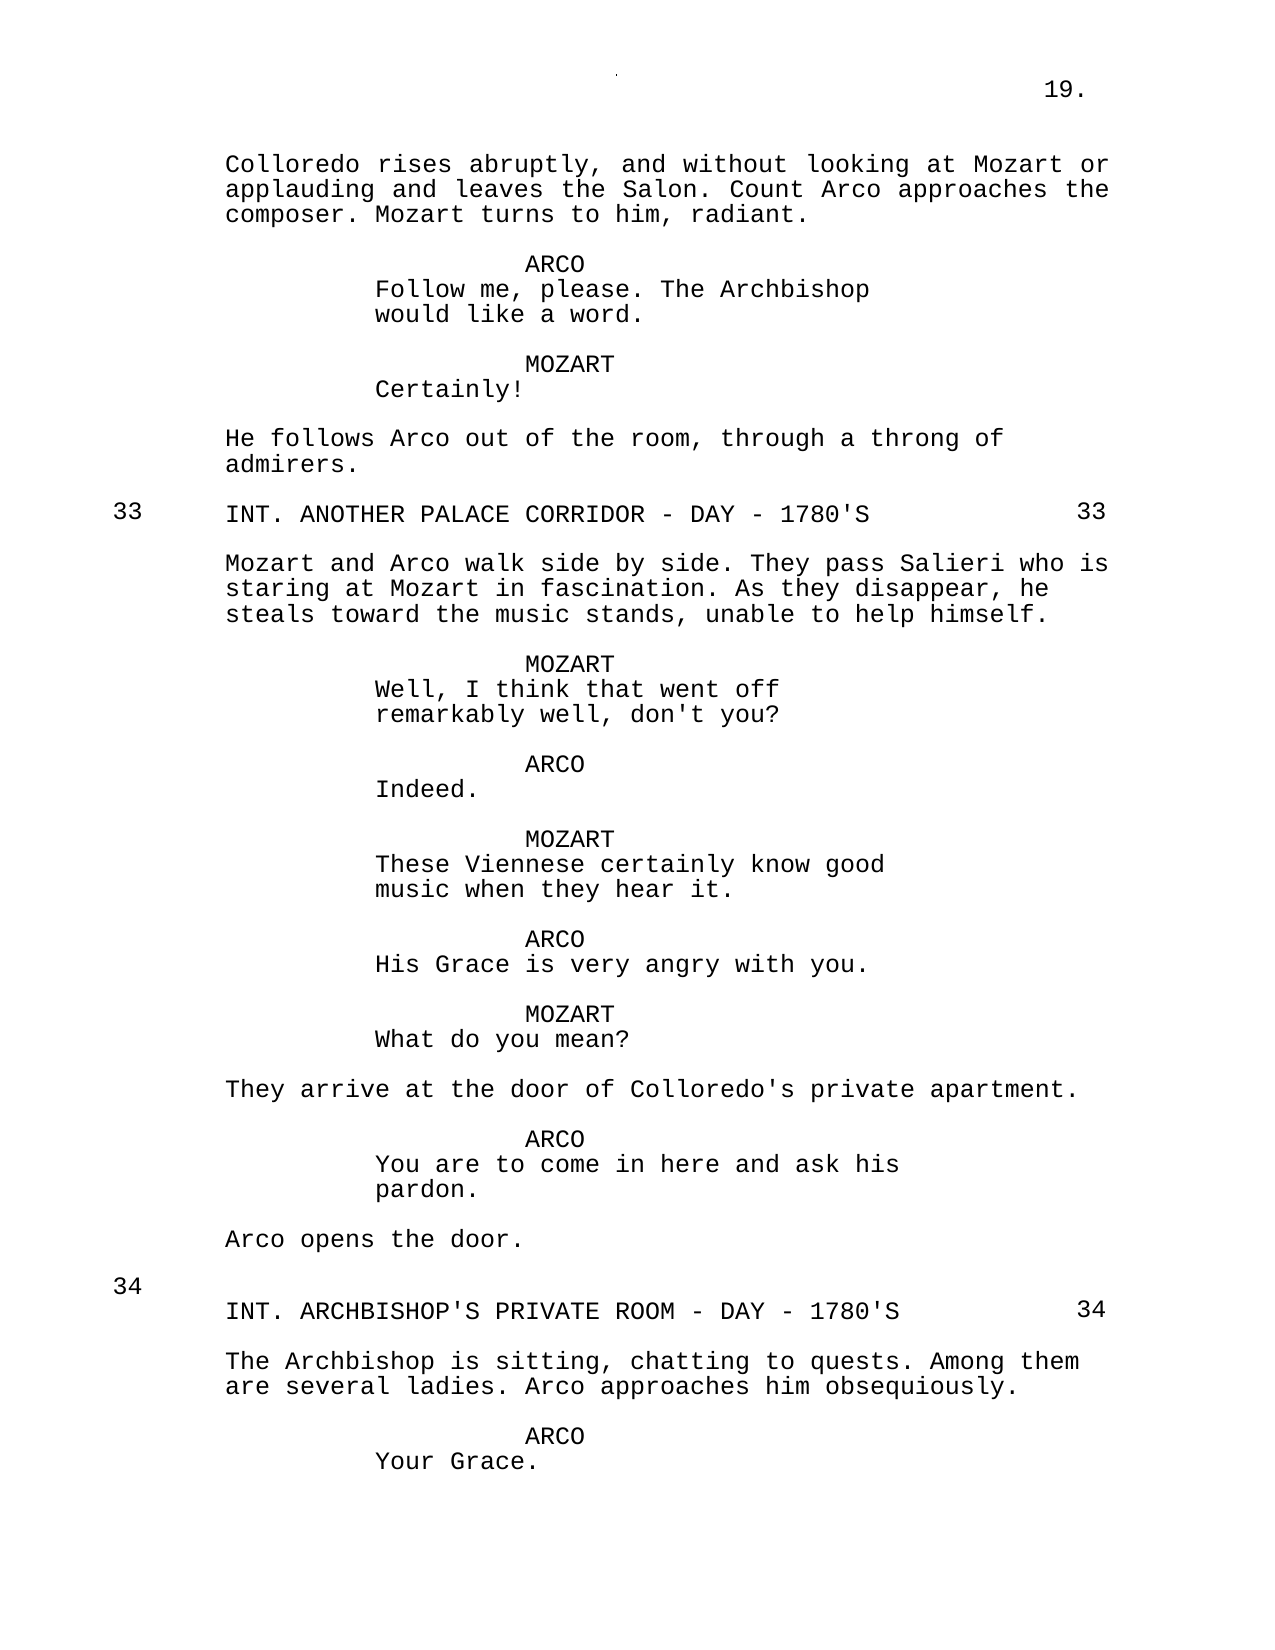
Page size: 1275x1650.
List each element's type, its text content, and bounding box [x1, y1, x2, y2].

text 33 [1076, 499, 1120, 525]
text Follow me, please. The Archbishop [375, 277, 1120, 302]
text You are to come in here and ask his [375, 1152, 1120, 1177]
text INT. ARCHBISHOP'S PRIVATE ROOM - DAY - 1780'S [225, 1299, 906, 1324]
text What do you mean? [375, 1027, 1120, 1052]
text Certainly! [375, 377, 1011, 402]
text remarkably well, don't you? [375, 702, 1120, 727]
text MOZART [525, 827, 1120, 852]
text Mozart and Arco walk side by side. They pass Salieri who is staring at Mozart in fascination. As they disappear, he steals toward the music stands, unable to help himself. [225, 552, 1120, 627]
text INT. ANOTHER PALACE CORRIDOR - DAY - 1780'S [225, 502, 1011, 527]
text ARCO [525, 1424, 1120, 1449]
text Colloredo rises abruptly, and without looking at Mozart or applauding and leaves the Salon. Count Arco approaches the composer. Mozart turns to him, radiant. [225, 152, 1110, 227]
text They arrive at the door of Colloredo's private apartment. [225, 1077, 1120, 1102]
text ARCO [525, 752, 1120, 777]
text His Grace is very angry with you. [375, 952, 1120, 977]
text Your Grace. [375, 1449, 1120, 1474]
text 34 [1076, 1297, 1120, 1322]
text Well, I think that went off [375, 677, 1120, 702]
text 34 [112, 1274, 149, 1300]
text Arco opens the door. [225, 1227, 1120, 1252]
text would like a word. [375, 302, 1120, 327]
text pardon. [375, 1177, 1120, 1202]
text MOZART [525, 352, 1011, 377]
text MOZART [525, 1002, 1120, 1027]
text music when they hear it. [375, 877, 1120, 902]
text ARCO [525, 927, 1120, 952]
text These Viennese certainly know good [375, 852, 1120, 877]
text The Archbishop is sitting, chatting to quests. Among them are several ladies. Arco approaches him obsequiously. [225, 1349, 1095, 1399]
text ARCO [525, 252, 1120, 277]
text Indeed. [375, 777, 486, 802]
text He follows Arco out of the room, through a throng of admirers. [225, 427, 1011, 477]
text 33 [112, 499, 149, 525]
text 19. [1044, 77, 1120, 102]
text MOZART [525, 652, 1120, 677]
text ARCO [525, 1127, 1120, 1152]
